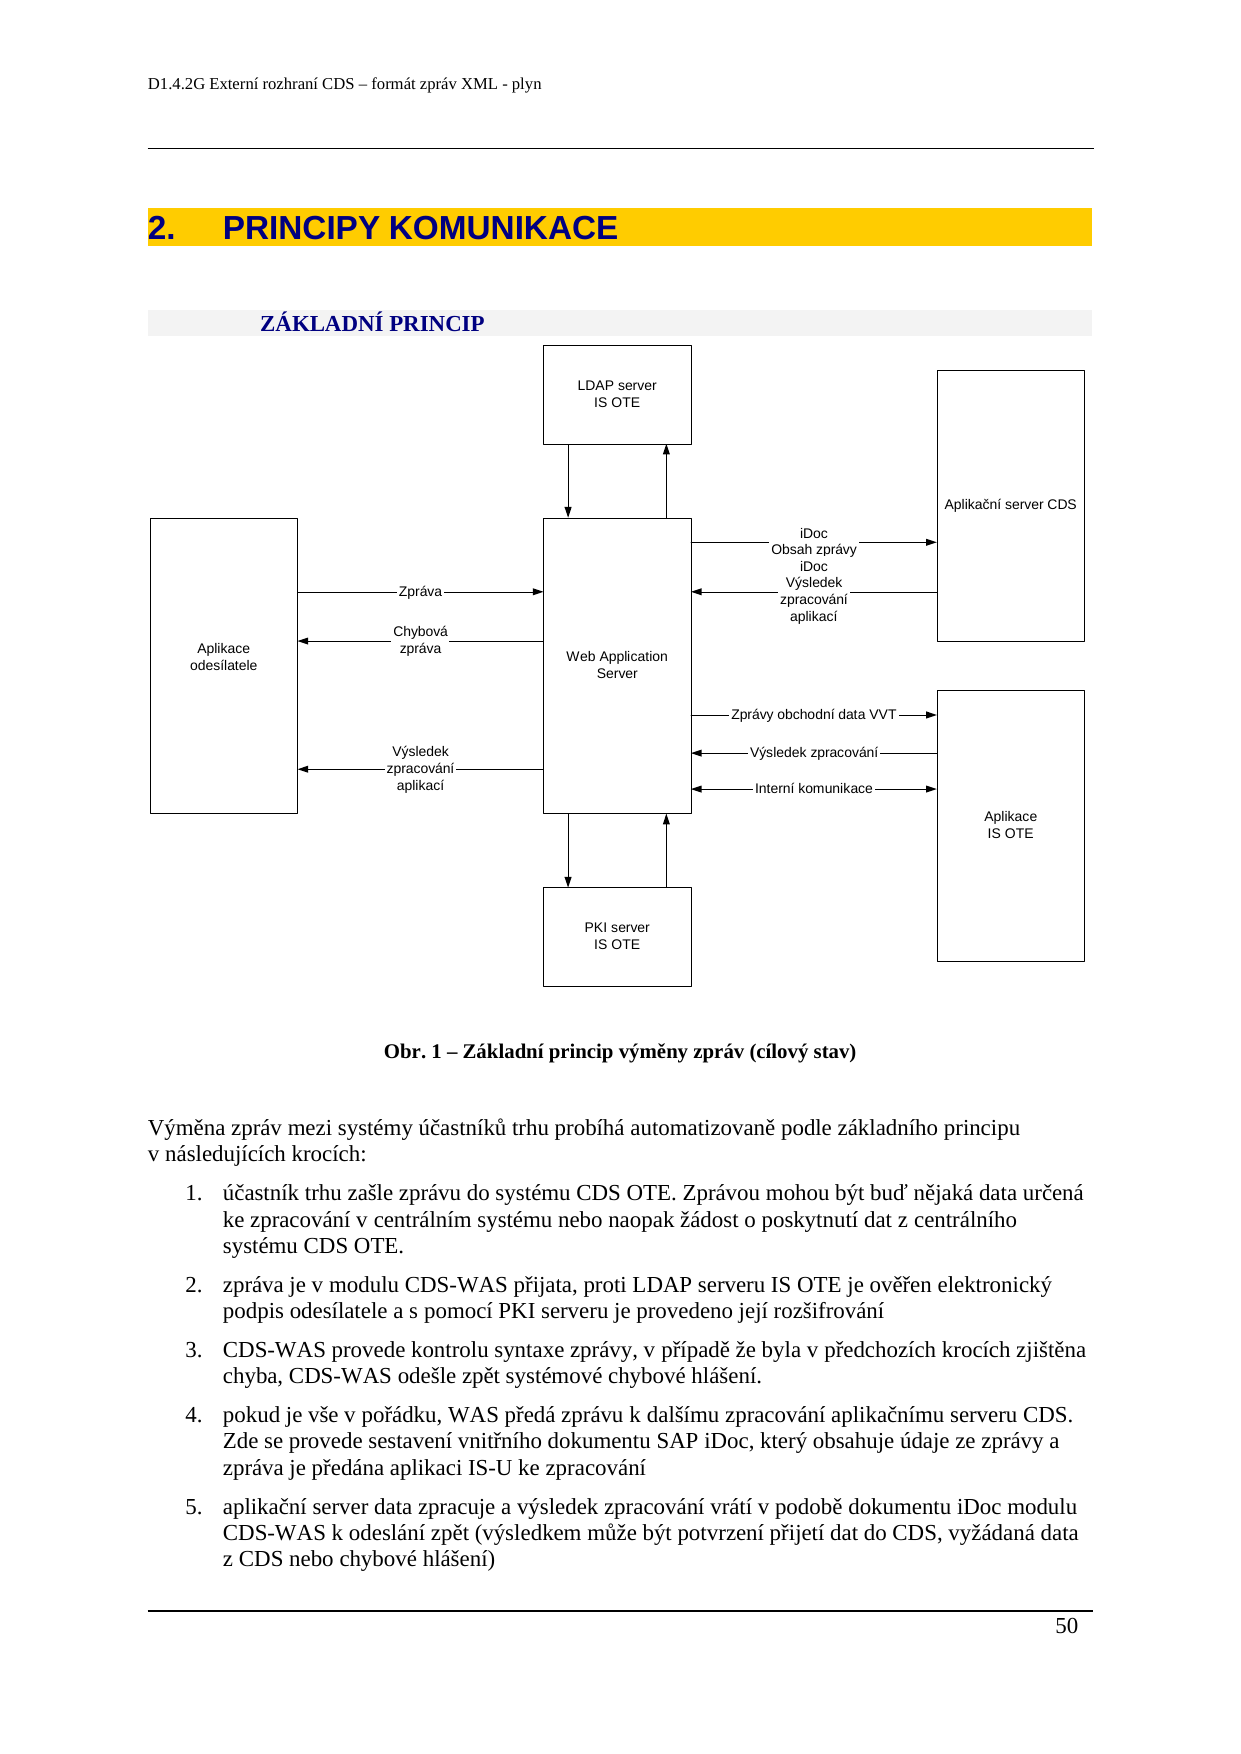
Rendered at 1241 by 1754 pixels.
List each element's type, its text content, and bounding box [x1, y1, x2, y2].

subtitle Principy komunikace [148, 208, 1092, 246]
list pokud je vše v pořádku, WAS předá zprávu k dalšímu zpracování aplikačnímu serveru CDS. Zde se provede sestavení vnitřního dokumentu SAP iDoc, který obsahuje údaje ze zprávy a zpráva je předána aplikaci IS-U ke zpracování [185, 1401, 1092, 1480]
list účastník trhu zašle zprávu do systému CDS OTE. Zprávou mohou být buď nějaká data určená ke zpracování v centrálním systému nebo naopak žádost o poskytnutí dat z centrálního systému CDS OTE. [185, 1179, 1092, 1258]
list aplikační server data zpracuje a výsledek zpracování vrátí v podobě dokumentu iDoc modulu CDS-WAS k odeslání zpět (výsledkem může být potvrzení přijetí dat do CDS, vyžádaná data z CDS nebo chybové hlášení) [185, 1493, 1092, 1572]
subtitle Základní princip [148, 310, 1092, 336]
list zpráva je v modulu CDS-WAS přijata, proti LDAP serveru IS OTE je ověřen elektronický podpis odesílatele a s pomocí PKI serveru je provedeno její rozšifrování [185, 1271, 1092, 1323]
text Výměna zpráv mezi systémy účastníků trhu probíhá automatizovaně podle základního principu v následujících krocích: [148, 1114, 1092, 1167]
text Obr. 1 – Základní princip výměny zpráv (cílový stav) [148, 1039, 1092, 1063]
list CDS-WAS provede kontrolu syntaxe zprávy, v případě že byla v předchozích krocích zjištěna chyba, CDS-WAS odešle zpět systémové chybové hlášení. [185, 1336, 1092, 1389]
